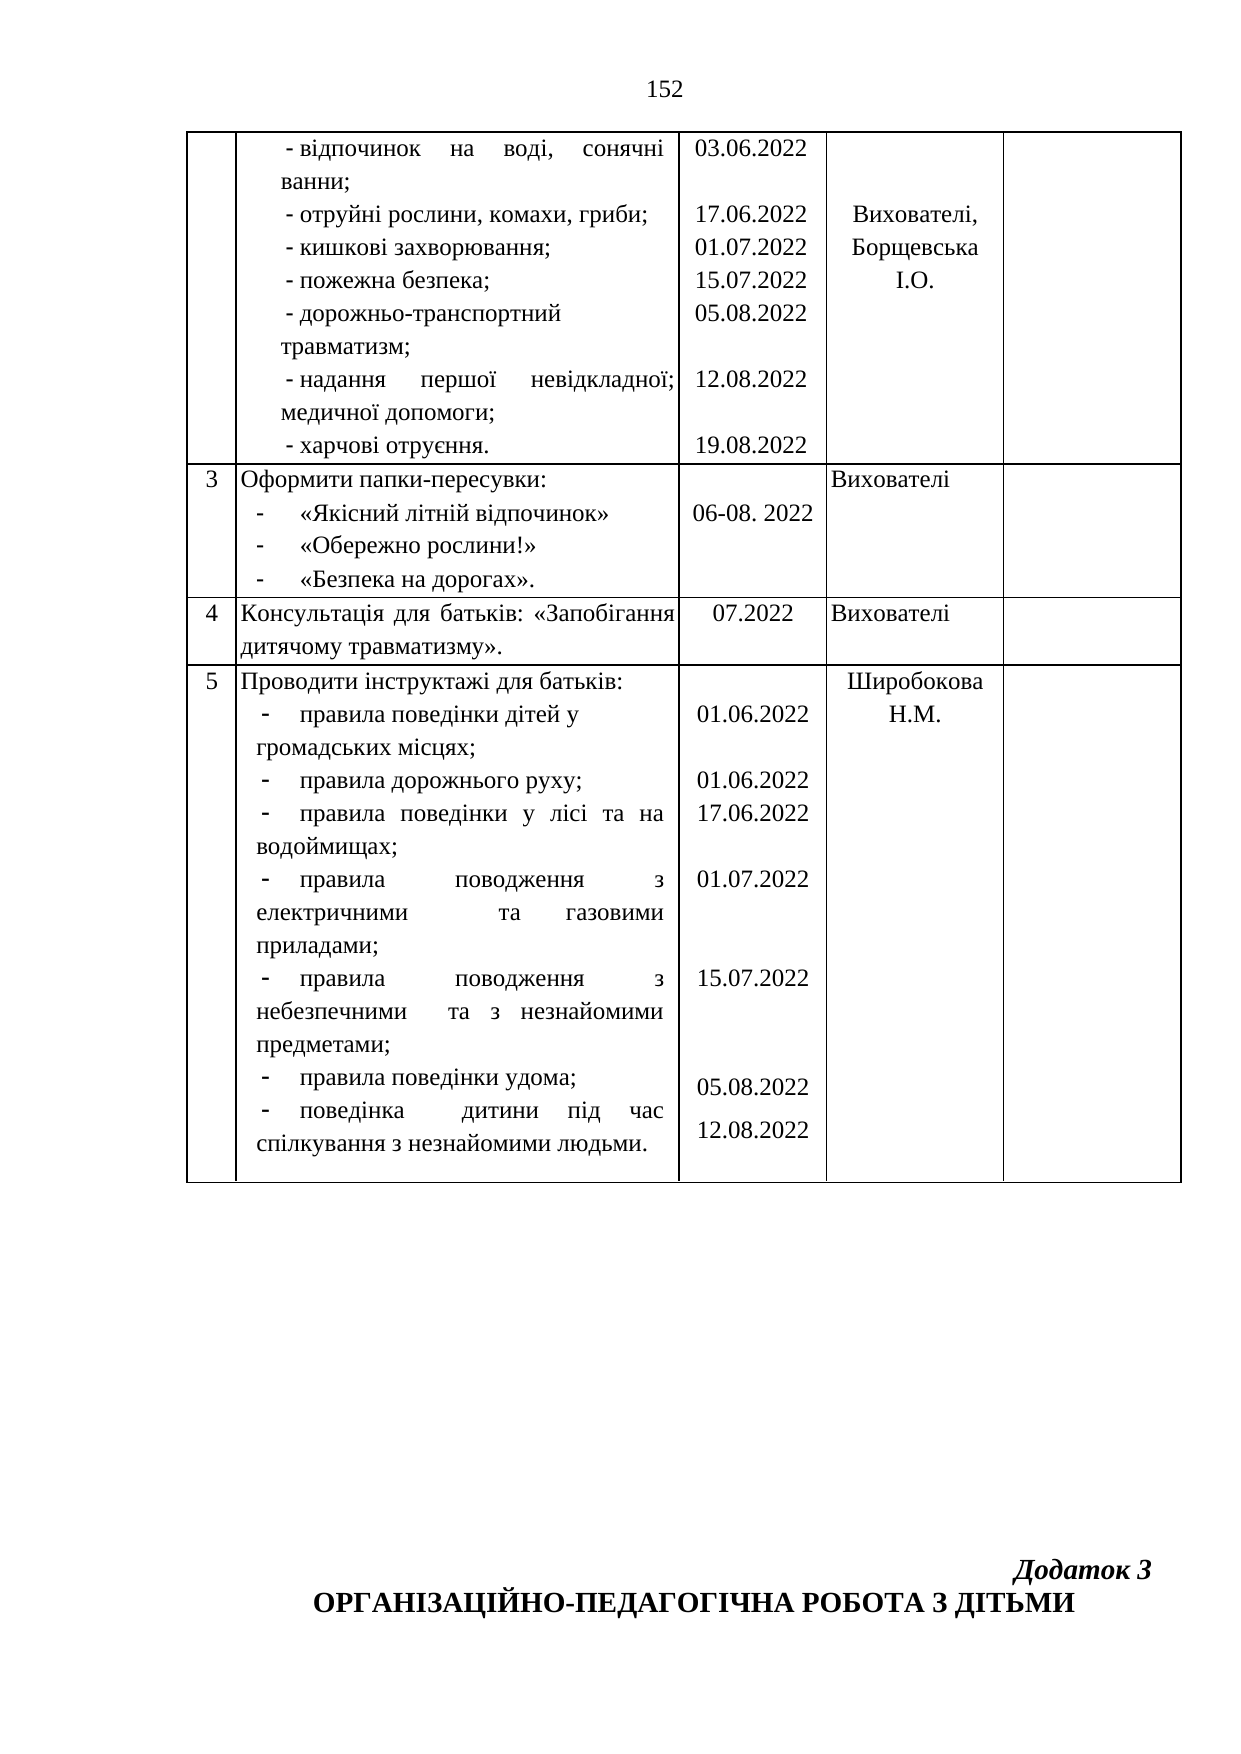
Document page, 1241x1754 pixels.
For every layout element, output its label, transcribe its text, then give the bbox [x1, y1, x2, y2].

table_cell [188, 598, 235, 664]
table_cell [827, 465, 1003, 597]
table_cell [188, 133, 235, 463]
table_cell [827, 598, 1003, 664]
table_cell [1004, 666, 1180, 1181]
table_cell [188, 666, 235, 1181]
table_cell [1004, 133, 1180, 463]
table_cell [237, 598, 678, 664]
text ОРГАНІЗАЦІЙНО-ПЕДАГОГІЧНА РОБОТА З ДІТЬМИ [177, 1585, 1152, 1619]
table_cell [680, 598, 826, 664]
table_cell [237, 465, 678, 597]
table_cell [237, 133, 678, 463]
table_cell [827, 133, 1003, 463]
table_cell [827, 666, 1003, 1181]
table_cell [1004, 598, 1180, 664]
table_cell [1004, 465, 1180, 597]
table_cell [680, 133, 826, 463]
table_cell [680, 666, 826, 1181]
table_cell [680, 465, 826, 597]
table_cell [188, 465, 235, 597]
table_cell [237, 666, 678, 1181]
text Додаток 3 [177, 1552, 1152, 1585]
